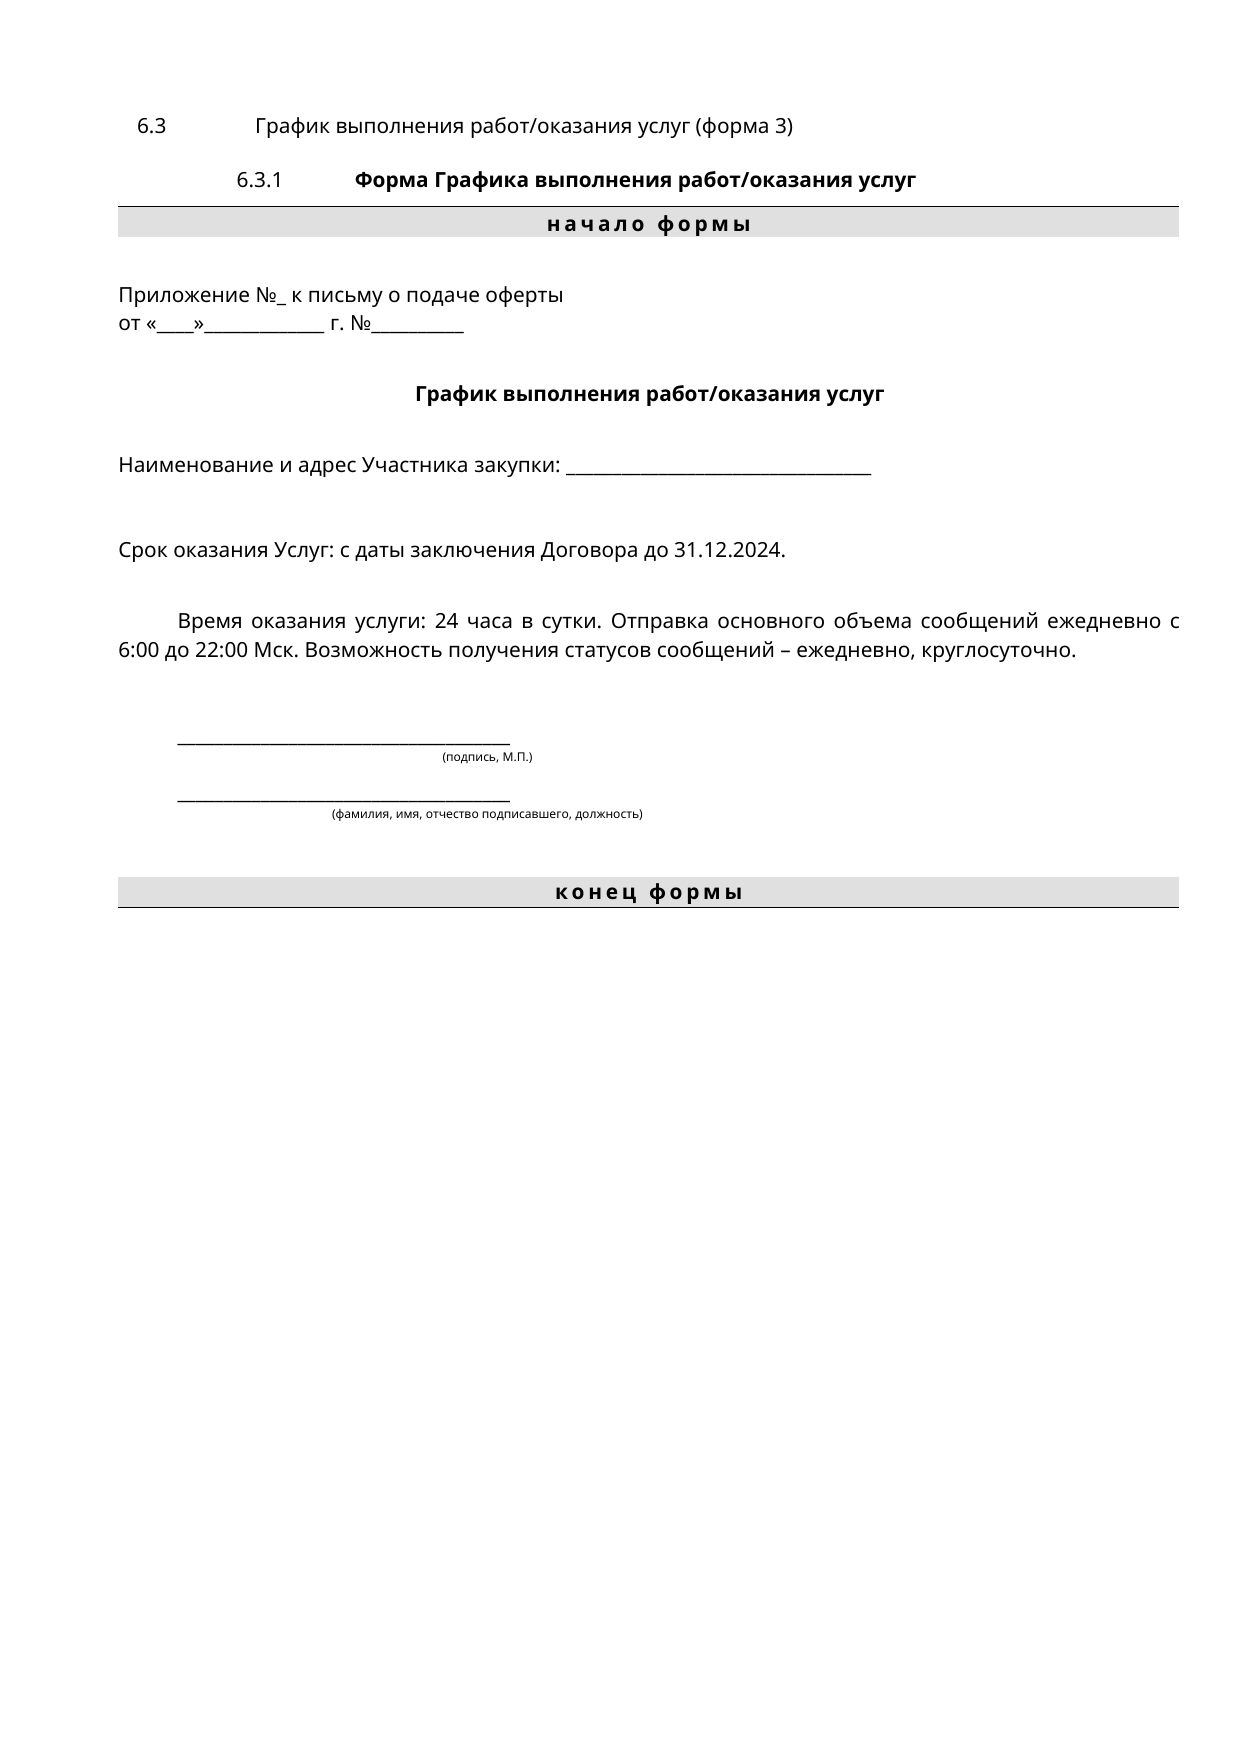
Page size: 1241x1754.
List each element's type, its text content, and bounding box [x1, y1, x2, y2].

text Приложение №_ к письму о подаче оферты от «____»_____________ г. №__________ [118, 280, 1181, 337]
text (подпись, М.П.) [118, 749, 797, 777]
list Форма Графика выполнения работ/оказания услуг [236, 165, 1181, 193]
text конец формы [118, 877, 1179, 907]
text ____________________________________ [118, 777, 1181, 806]
text ____________________________________ [118, 720, 1181, 749]
text начало формы [118, 207, 1179, 237]
text Срок оказания Услуг: с даты заключения Договора до 31.12.2024. [118, 536, 1181, 564]
text График выполнения работ/оказания услуг [118, 379, 1181, 408]
text Наименование и адрес Участника закупки: _________________________________ [118, 450, 1181, 479]
subtitle График выполнения работ/оказания услуг (форма 3) [137, 111, 1181, 140]
text (фамилия, имя, отчество подписавшего, должность) [118, 806, 797, 834]
text Время оказания услуги: 24 часа в сутки. Отправка основного объема сообщений ежедневно с 6:00 до 22:00 Мск. Возможность получения статусов сообщений – ежедневно, круглосуточно. [118, 607, 1181, 663]
